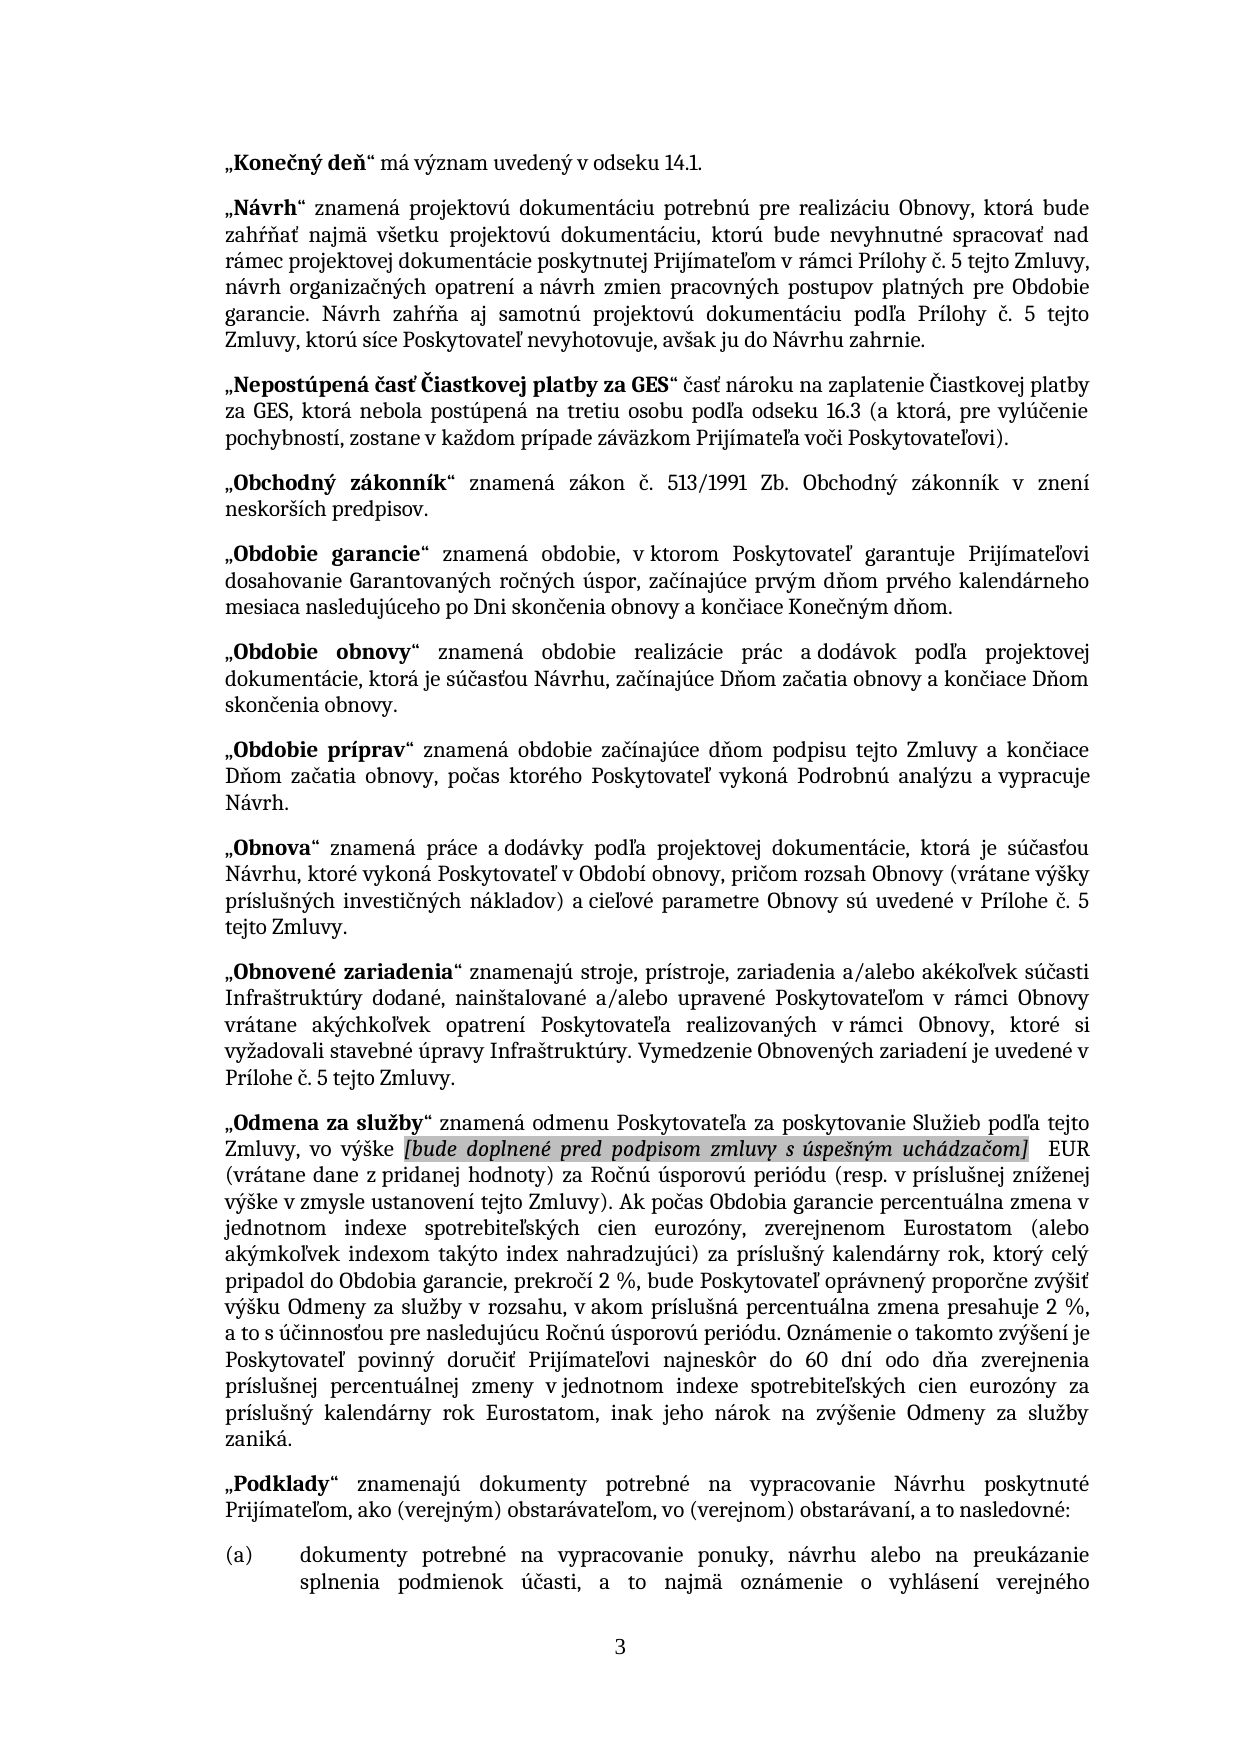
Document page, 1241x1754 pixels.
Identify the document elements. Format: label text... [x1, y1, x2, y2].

text „Nepostúpená časť Čiastkovej platby za GES“ časť nároku na zaplatenie Čiastkovej platby za GES, ktorá nebola postúpená na tretiu osobu podľa odseku 16.3 (a ktorá, pre vylúčenie pochybností, zostane v každom prípade záväzkom Prijímateľa voči Poskytovateľovi). [225, 372, 1090, 451]
text „Obnovené zariadenia“ znamenajú stroje, prístroje, zariadenia a/alebo akékoľvek súčasti Infraštruktúry dodané, nainštalované a/alebo upravené Poskytovateľom v rámci Obnovy vrátane akýchkoľvek opatrení Poskytovateľa realizovaných v rámci Obnovy, ktoré si vyžadovali stavebné úpravy Infraštruktúry. Vymedzenie Obnovených zariadení je uvedené v Prílohe č. 5 tejto Zmluvy. [225, 959, 1090, 1091]
text „Obdobie garancie“ znamená obdobie, v ktorom Poskytovateľ garantuje Prijímateľovi dosahovanie Garantovaných ročných úspor, začínajúce prvým dňom prvého kalendárneho mesiaca nasledujúceho po Dni skončenia obnovy a končiace Konečným dňom. [225, 541, 1090, 620]
text „Odmena za služby“ znamená odmenu Poskytovateľa za poskytovanie Služieb podľa tejto Zmluvy, vo výške [bude doplnené pred podpisom zmluvy s úspešným uchádzačom] EUR (vrátane dane z pridanej hodnoty) za Ročnú úsporovú periódu (resp. v príslušnej zníženej výške v zmysle ustanovení tejto Zmluvy). Ak počas Obdobia garancie percentuálna zmena v jednotnom indexe spotrebiteľských cien eurozóny, zverejnenom Eurostatom (alebo akýmkoľvek indexom takýto index nahradzujúci) za príslušný kalendárny rok, ktorý celý pripadol do Obdobia garancie, prekročí 2 %, bude Poskytovateľ oprávnený proporčne zvýšiť výšku Odmeny za služby v rozsahu, v akom príslušná percentuálna zmena presahuje 2 %, a to s účinnosťou pre nasledujúcu Ročnú úsporovú periódu. Oznámenie o takomto zvýšení je Poskytovateľ povinný doručiť Prijímateľovi najneskôr do 60 dní odo dňa zverejnenia príslušnej percentuálnej zmeny v jednotnom indexe spotrebiteľských cien eurozóny za príslušný kalendárny rok Eurostatom, inak jeho nárok na zvýšenie Odmeny za služby zaniká. [225, 1109, 1090, 1452]
text „Konečný deň“ má význam uvedený v odseku 14.1. [225, 150, 1090, 176]
text „Obdobie obnovy“ znamená obdobie realizácie prác a dodávok podľa projektovej dokumentácie, ktorá je súčasťou Návrhu, začínajúce Dňom začatia obnovy a končiace Dňom skončenia obnovy. [225, 639, 1090, 718]
text „Obnova“ znamená práce a dodávky podľa projektovej dokumentácie, ktorá je súčasťou Návrhu, ktoré vykoná Poskytovateľ v Období obnovy, pričom rozsah Obnovy (vrátane výšky príslušných investičných nákladov) a cieľové parametre Obnovy sú uvedené v Prílohe č. 5 tejto Zmluvy. [225, 835, 1090, 940]
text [225, 1542, 1090, 1595]
text „Obdobie príprav“ znamená obdobie začínajúce dňom podpisu tejto Zmluvy a končiace Dňom začatia obnovy, počas ktorého Poskytovateľ vykoná Podrobnú analýzu a vypracuje Návrh. [225, 737, 1090, 816]
text „Návrh“ znamená projektovú dokumentáciu potrebnú pre realizáciu Obnovy, ktorá bude zahŕňať najmä všetku projektovú dokumentáciu, ktorú bude nevyhnutné spracovať nad rámec projektovej dokumentácie poskytnutej Prijímateľom v rámci Prílohy č. 5 tejto Zmluvy, návrh organizačných opatrení a návrh zmien pracovných postupov platných pre Obdobie garancie. Návrh zahŕňa aj samotnú projektovú dokumentáciu podľa Prílohy č. 5 tejto Zmluvy, ktorú síce Poskytovateľ nevyhotovuje, avšak ju do Návrhu zahrnie. [225, 195, 1090, 353]
list „Obchodný zákonník“ znamená zákon č. 513/1991 Zb. Obchodný zákonník v znení neskorších predpisov. [225, 470, 1090, 522]
text „Podklady“ znamenajú dokumenty potrebné na vypracovanie Návrhu poskytnuté Prijímateľom, ako (verejným) obstarávateľom, vo (verejnom) obstarávaní, a to nasledovné: [225, 1471, 1090, 1523]
